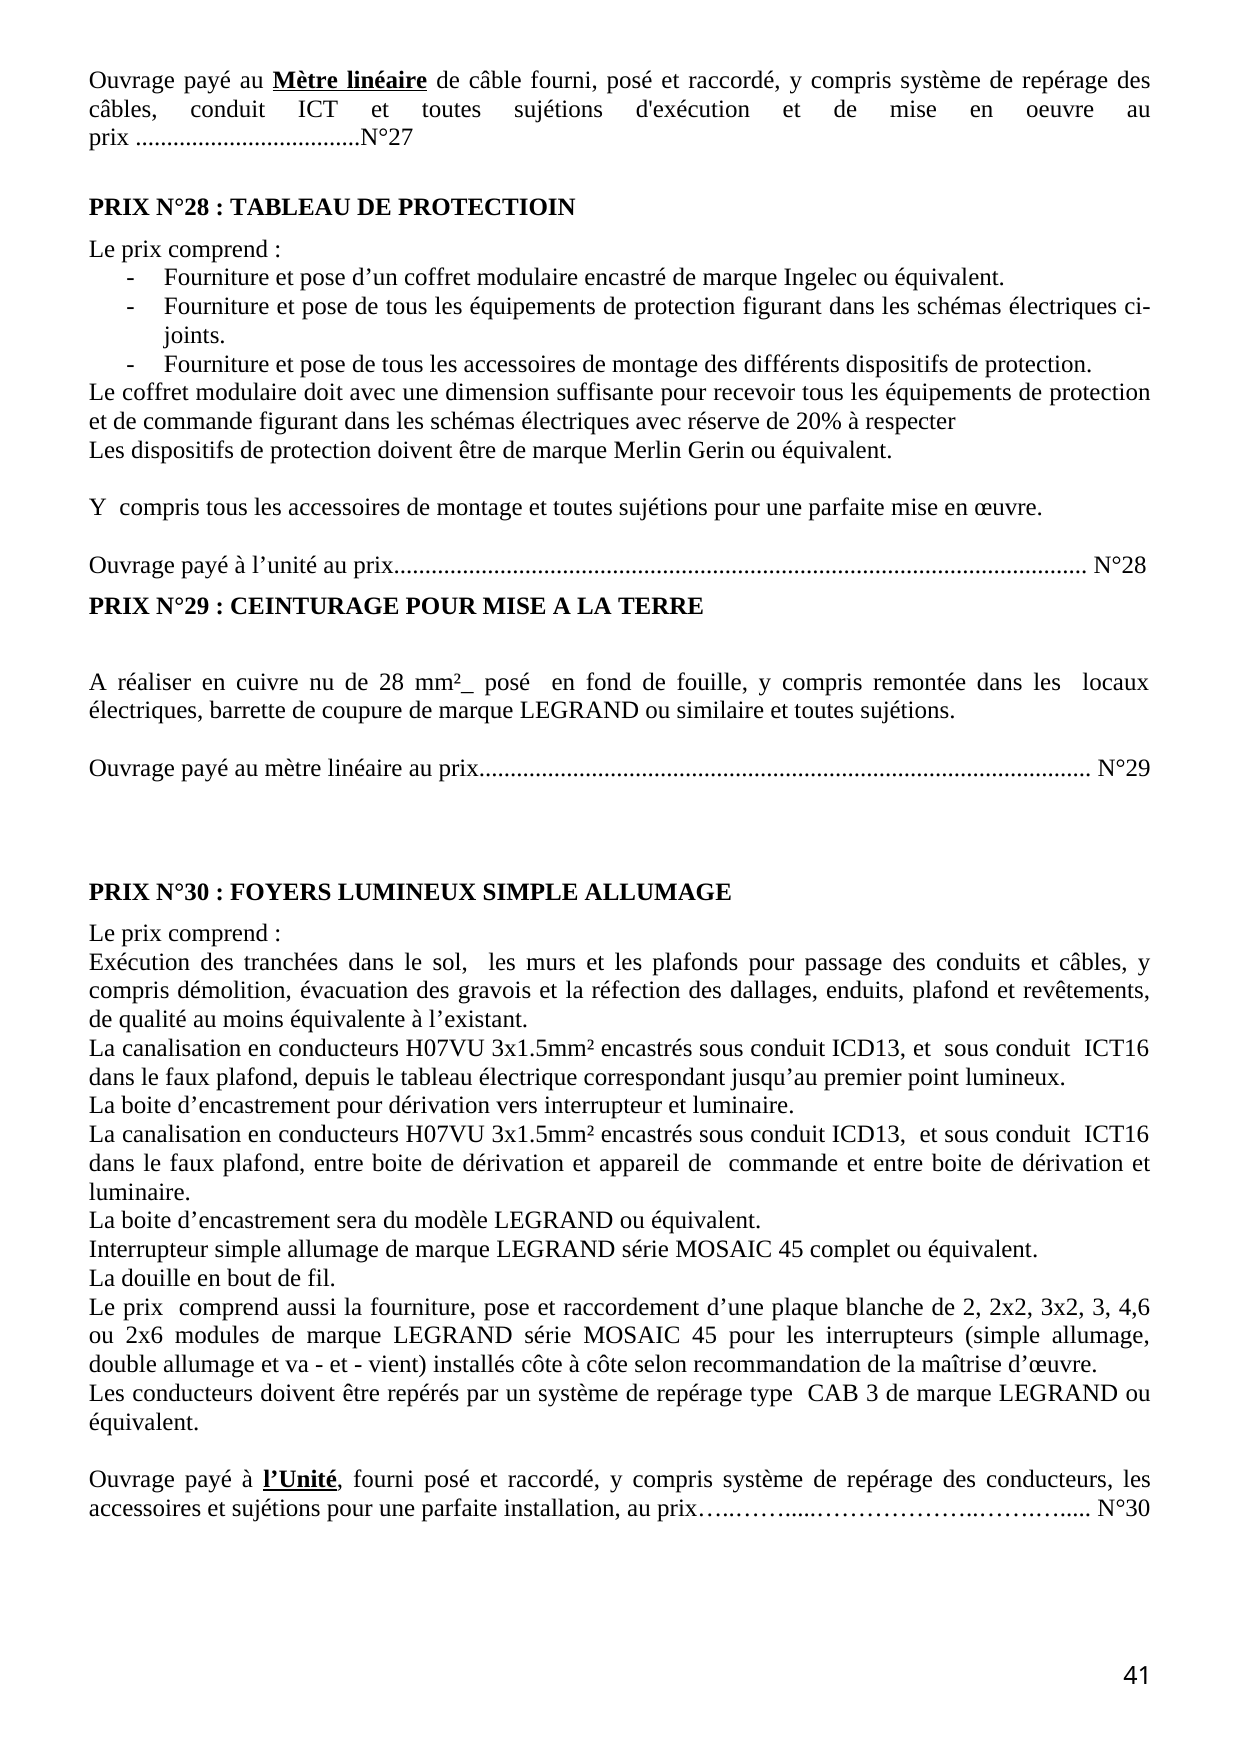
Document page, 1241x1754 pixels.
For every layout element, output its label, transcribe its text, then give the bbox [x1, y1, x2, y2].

text Le prix comprend : [89, 234, 1152, 262]
text Fourniture et pose de tous les accessoires de montage des différents dispositifs de protection. [126, 349, 1152, 377]
list PRIX N°29 : CEINTURAGE POUR MISE A LA TERRE [89, 591, 1152, 620]
text La boite d’encastrement sera du modèle LEGRAND ou équivalent. [89, 1205, 1152, 1234]
text Exécution des tranchées dans le sol, les murs et les plafonds pour passage des conduits et câbles, y compris démolition, évacuation des gravois et la réfection des dallages, enduits, plafond et revêtements, de qualité au moins équivalente à l’existant. [89, 947, 1152, 1033]
text Les dispositifs de protection doivent être de marque Merlin Gerin ou équivalent. [89, 435, 1152, 464]
text Ouvrage payé au Mètre linéaire de câble fourni, posé et raccordé, y compris système de repérage des câbles, conduit ICT et toutes sujétions d'exécution et de mise en oeuvre au prix ....................................N°27 [89, 65, 1152, 151]
text Interrupteur simple allumage de marque LEGRAND série MOSAIC 45 complet ou équivalent. [89, 1234, 1152, 1263]
text Le prix comprend : [89, 918, 1152, 947]
text Ouvrage payé à l’Unité, fourni posé et raccordé, y compris système de repérage des conducteurs, les accessoires et sujétions pour une parfaite installation, au prix…..…….....………………..…….…..... N°30 [89, 1464, 1152, 1522]
text La douille en bout de fil. [89, 1263, 1152, 1292]
text La boite d’encastrement pour dérivation vers interrupteur et luminaire. [89, 1090, 1152, 1119]
text Le coffret modulaire doit avec une dimension suffisante pour recevoir tous les équipements de protection et de commande figurant dans les schémas électriques avec réserve de 20% à respecter [89, 377, 1152, 435]
list PRIX N°30 : FOYERS LUMINEUX SIMPLE ALLUMAGE [89, 877, 1152, 905]
text Ouvrage payé à l’unité au prix............................................................................................................... N°28 [89, 550, 1152, 579]
text Fourniture et pose d’un coffret modulaire encastré de marque Ingelec ou équivalent. [126, 262, 1152, 291]
text Le prix comprend aussi la fourniture, pose et raccordement d’une plaque blanche de 2, 2x2, 3x2, 3, 4,6 ou 2x6 modules de marque LEGRAND série MOSAIC 45 pour les interrupteurs (simple allumage, double allumage et va - et - vient) installés côte à côte selon recommandation de la maîtrise d’œuvre. [89, 1292, 1152, 1378]
text Ouvrage payé au mètre linéaire au prix.................................................................................................. N°29 [89, 753, 1152, 782]
list PRIX N°28 : TABLEAU DE PROTECTIOIN [89, 192, 1152, 221]
text La canalisation en conducteurs H07VU 3x1.5mm² encastrés sous conduit ICD13, et sous conduit ICT16 dans le faux plafond, entre boite de dérivation et appareil de commande et entre boite de dérivation et luminaire. [89, 1119, 1152, 1205]
text Les conducteurs doivent être repérés par un système de repérage type CAB 3 de marque LEGRAND ou équivalent. [89, 1378, 1152, 1435]
text Y compris tous les accessoires de montage et toutes sujétions pour une parfaite mise en œuvre. [89, 492, 1152, 521]
text La canalisation en conducteurs H07VU 3x1.5mm² encastrés sous conduit ICD13, et sous conduit ICT16 dans le faux plafond, depuis le tableau électrique correspondant jusqu’au premier point lumineux. [89, 1033, 1152, 1090]
text A réaliser en cuivre nu de 28 mm²_ posé en fond de fouille, y compris remontée dans les locaux électriques, barrette de coupure de marque LEGRAND ou similaire et toutes sujétions. [89, 667, 1152, 724]
text Fourniture et pose de tous les équipements de protection figurant dans les schémas électriques ci-joints. [126, 291, 1152, 349]
